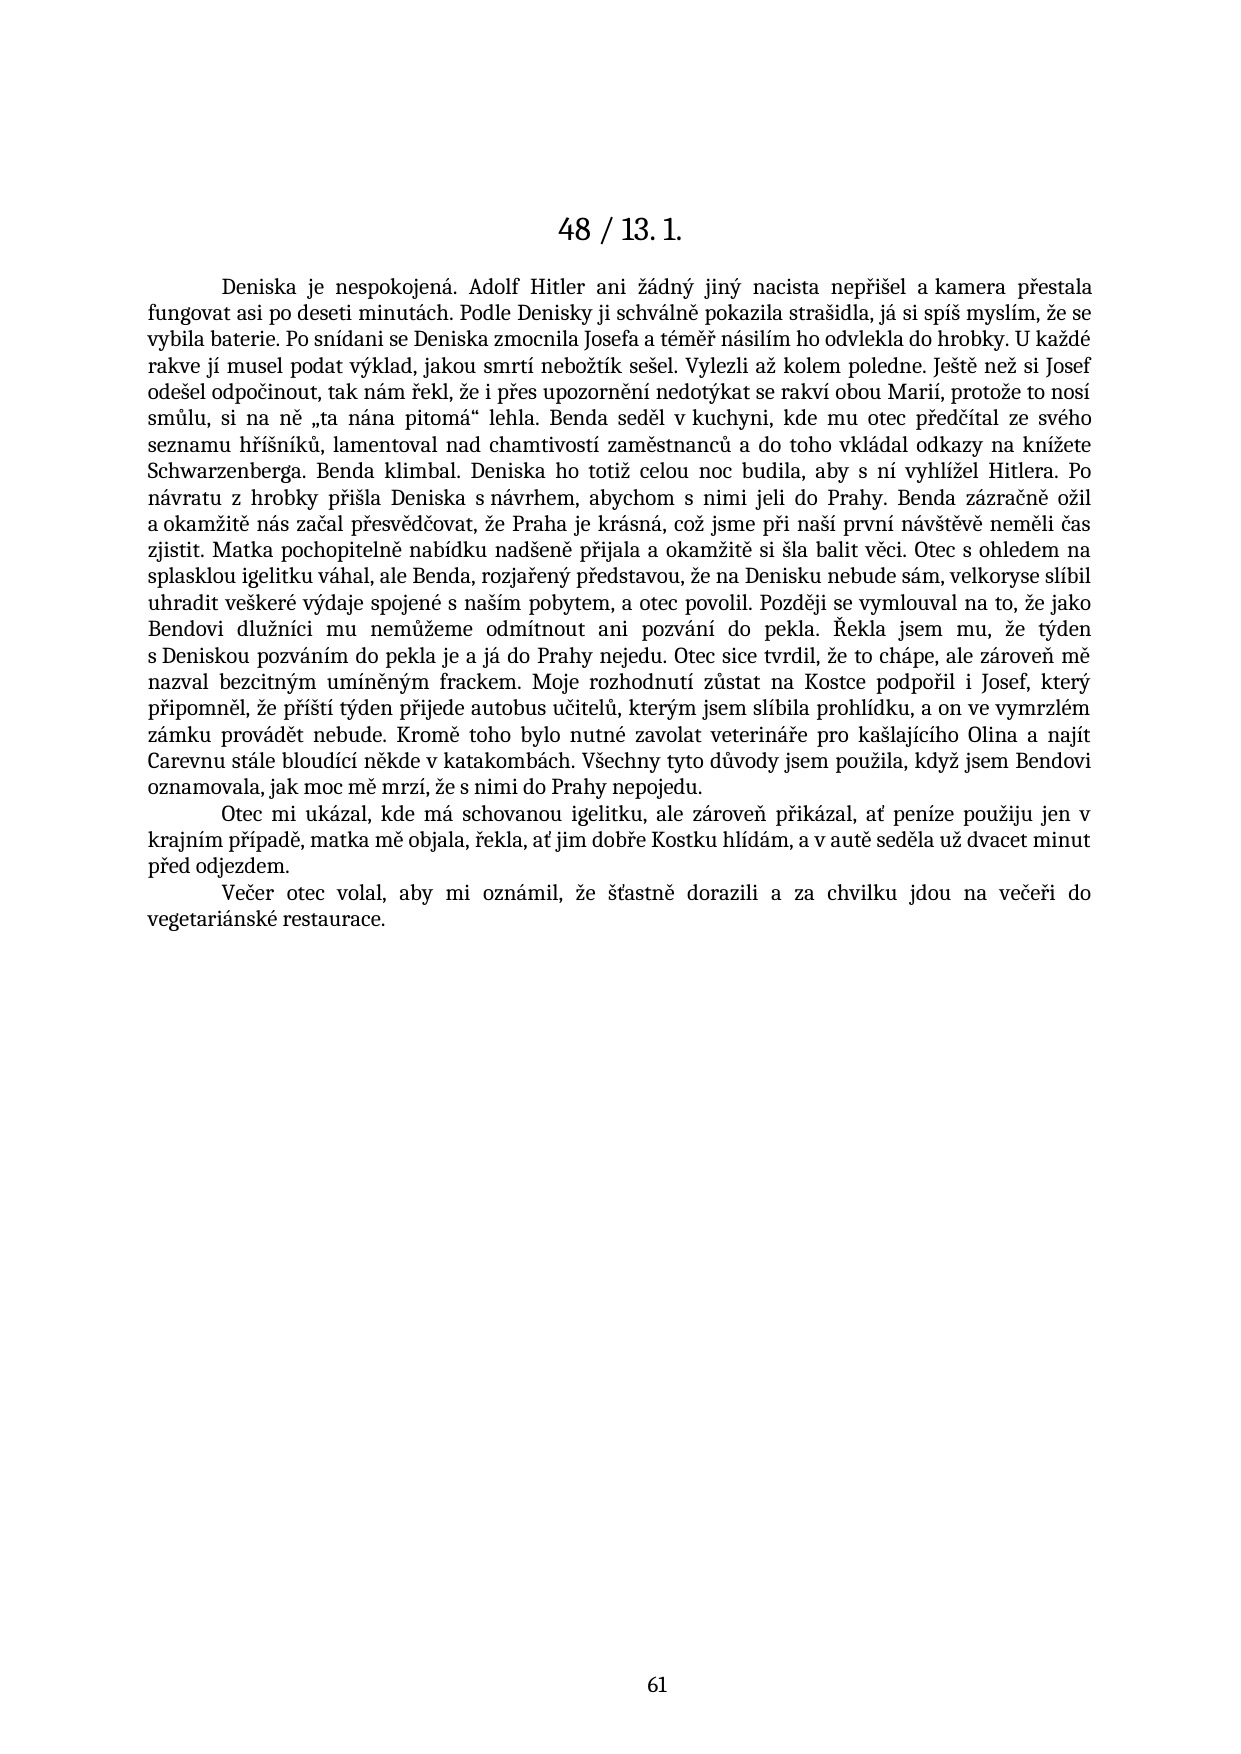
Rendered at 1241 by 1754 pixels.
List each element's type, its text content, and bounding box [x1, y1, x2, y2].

subtitle 48 / 13. 1. [148, 210, 1093, 248]
text Deniska je nespokojená. Adolf Hitler ani žádný jiný nacista nepřišel a kamera přestala fungovat asi po deseti minutách. Podle Denisky ji schválně pokazila strašidla, já si spíš myslím, že se vybila baterie. Po snídani se Deniska zmocnila Josefa a téměř násilím ho odvlekla do hrobky. U každé rakve jí musel podat výklad, jakou smrtí nebožtík sešel. Vylezli až kolem poledne. Ještě než si Josef odešel odpočinout, tak nám řekl, že i přes upozornění nedotýkat se rakví obou Marií, protože to nosí smůlu, si na ně „ta nána pitomá“ lehla. Benda seděl v kuchyni, kde mu otec předčítal ze svého seznamu hříšníků, lamentoval nad chamtivostí zaměstnanců a do toho vkládal odkazy na knížete Schwarzenberga. Benda klimbal. Deniska ho totiž celou noc budila, aby s ní vyhlížel Hitlera. Po návratu z hrobky přišla Deniska s návrhem, abychom s nimi jeli do Prahy. Benda zázračně ožil a okamžitě nás začal přesvědčovat, že Praha je krásná, což jsme při naší první návštěvě neměli čas zjistit. Matka pochopitelně nabídku nadšeně přijala a okamžitě si šla balit věci. Otec s ohledem na splasklou igelitku váhal, ale Benda, rozjařený představou, že na Denisku nebude sám, velkoryse slíbil uhradit veškeré výdaje spojené s naším pobytem, a otec povolil. Později se vymlouval na to, že jako Bendovi dlužníci mu nemůžeme odmítnout ani pozvání do pekla. Řekla jsem mu, že týden s Deniskou pozváním do pekla je a já do Prahy nejedu. Otec sice tvrdil, že to chápe, ale zároveň mě nazval bezcitným umíněným frackem. Moje rozhodnutí zůstat na Kostce podpořil i Josef, který připomněl, že příští týden přijede autobus učitelů, kterým jsem slíbila prohlídku, a on ve vymrzlém zámku provádět nebude. Kromě toho bylo nutné zavolat veterináře pro kašlajícího Olina a najít Carevnu stále bloudící někde v katakombách. Všechny tyto důvody jsem použila, když jsem Bendovi oznamovala, jak moc mě mrzí, že s nimi do Prahy nepojedu. [148, 273, 1093, 801]
text Otec mi ukázal, kde má schovanou igelitku, ale zároveň přikázal, ať peníze použiju jen v krajním případě, matka mě objala, řekla, ať jim dobře Kostku hlídám, a v autě seděla už dvacet minut před odjezdem. [148, 801, 1093, 879]
text Večer otec volal, aby mi oznámil, že šťastně dorazili a za chvilku jdou na večeři do vegetariánské restaurace. [148, 879, 1093, 932]
